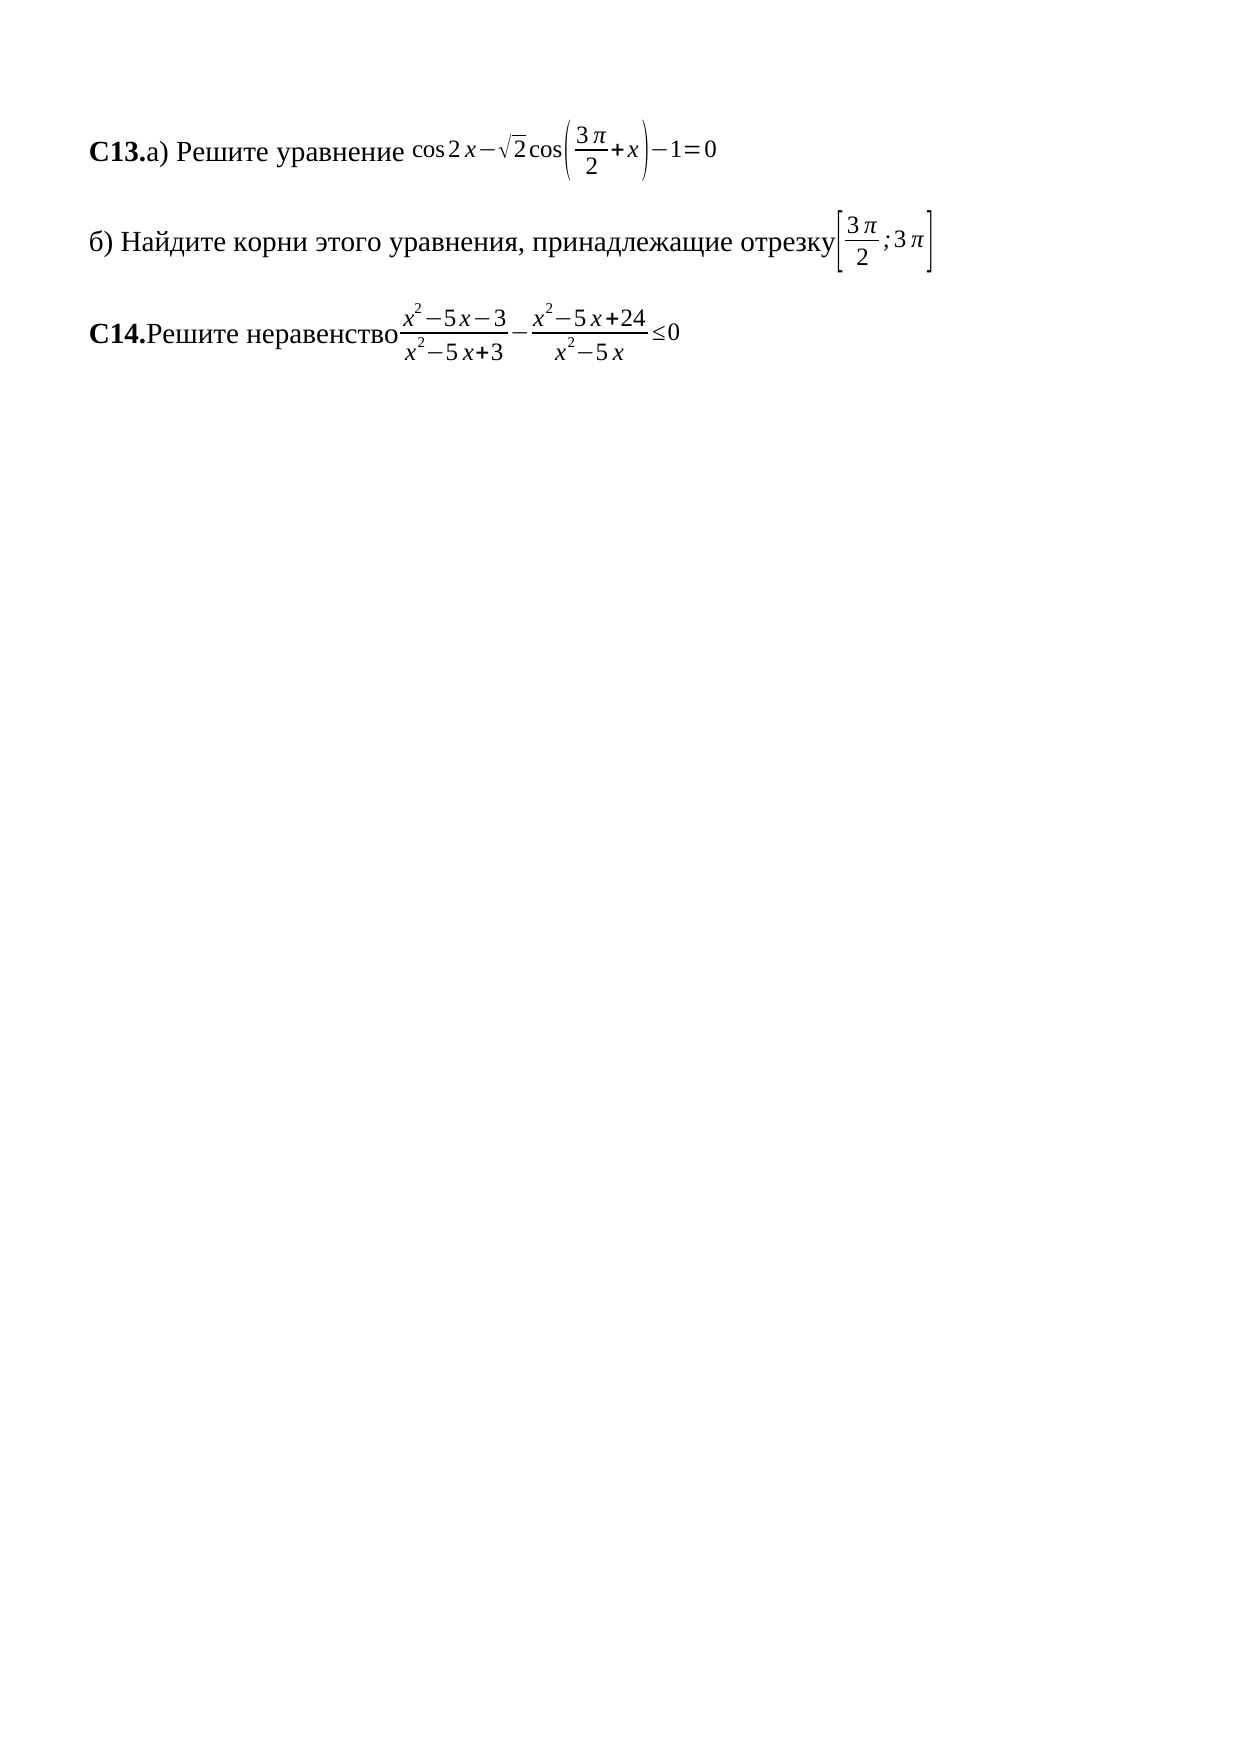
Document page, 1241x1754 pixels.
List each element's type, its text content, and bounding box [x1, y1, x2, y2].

text C13.а) Решите уравнение [88, 118, 1166, 183]
text C14.Решите неравенство [88, 299, 1166, 366]
text б) Найдите корни этого уравнения, принадлежащие отрезку [88, 209, 1166, 274]
